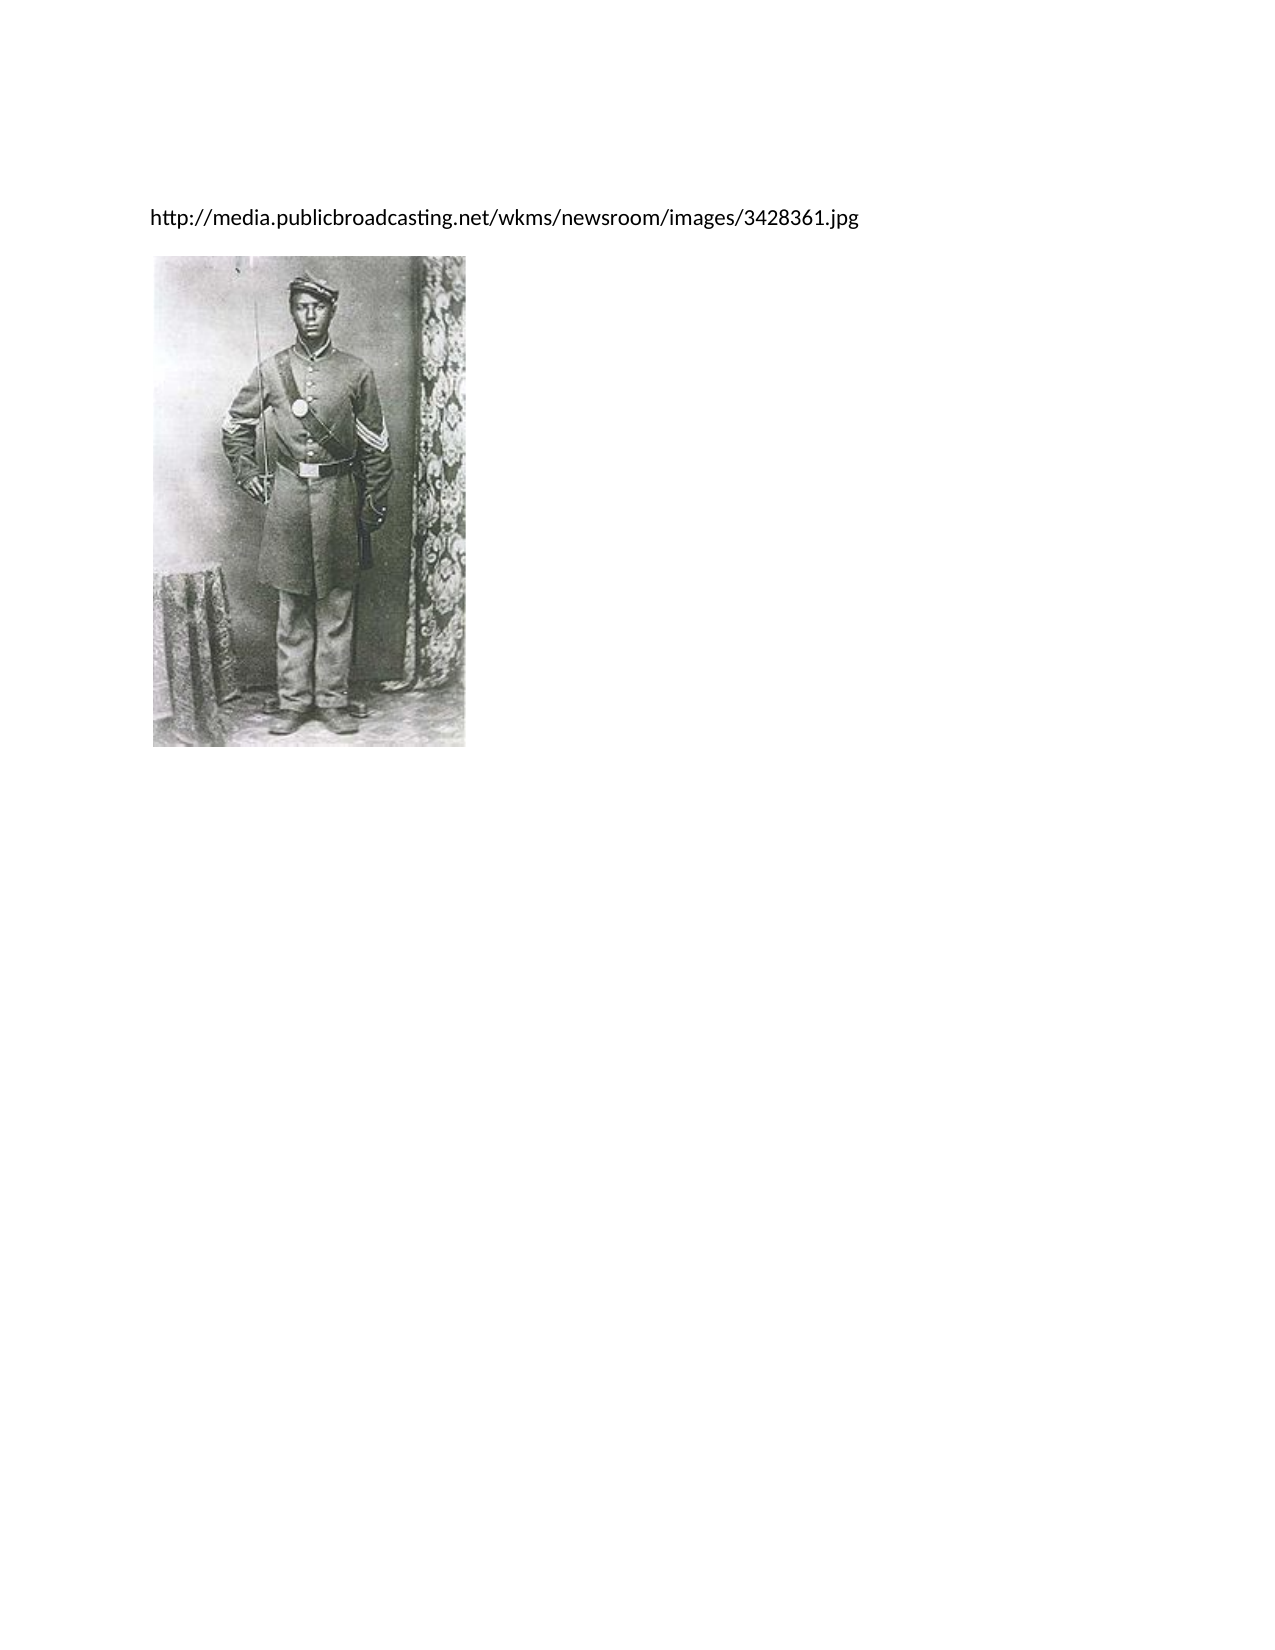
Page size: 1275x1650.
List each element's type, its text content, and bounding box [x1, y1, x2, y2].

text http://media.publicbroadcasting.net/wkms/newsroom/images/3428361.jpg [150, 203, 1125, 231]
picture [153, 256, 466, 747]
